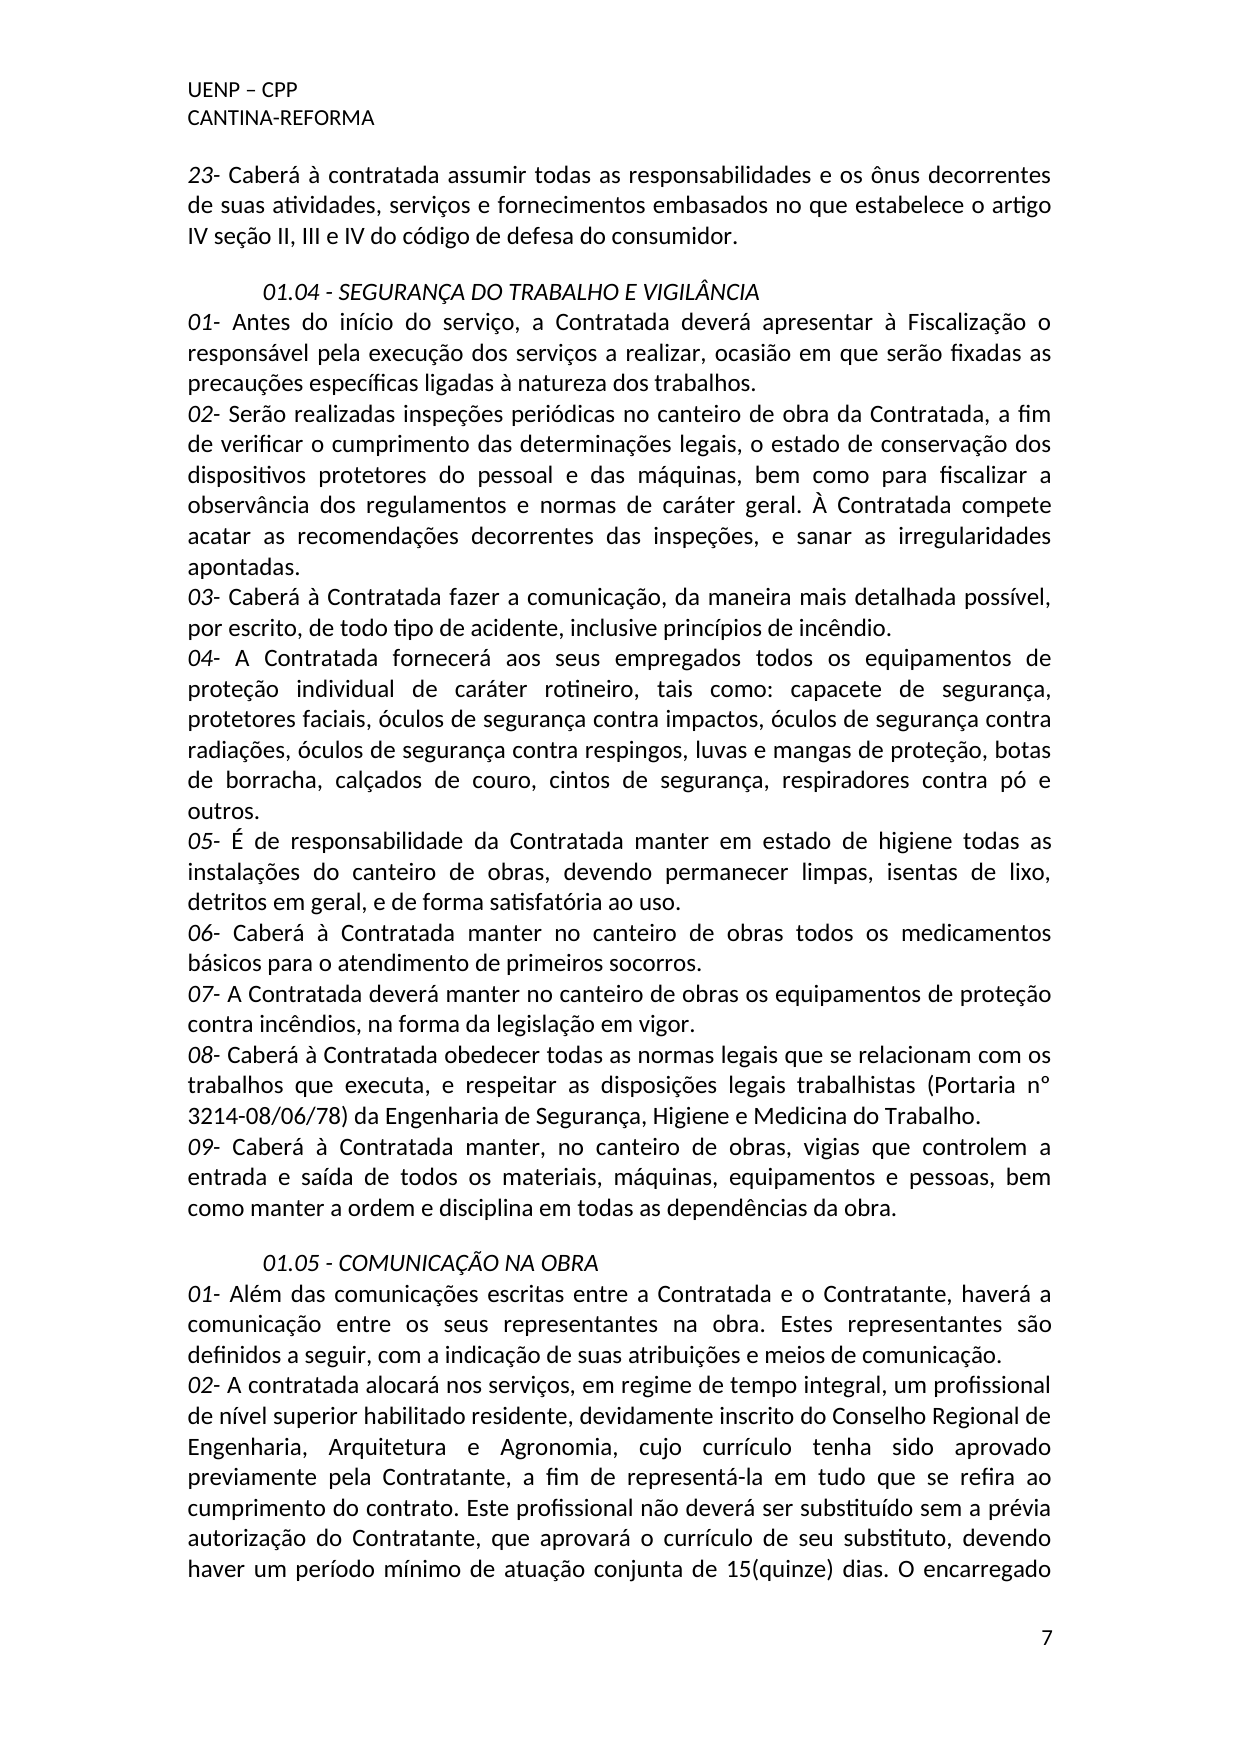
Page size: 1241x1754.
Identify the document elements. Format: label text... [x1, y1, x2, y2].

text 01- Além das comunicações escritas entre a Contratada e o Contratante, haverá a comunicação entre os seus representantes na obra. Estes representantes são definidos a seguir, com a indicação de suas atribuições e meios de comunicação. [187, 1278, 1053, 1370]
text 03- Caberá à Contratada fazer a comunicação, da maneira mais detalhada possível, por escrito, de todo tipo de acidente, inclusive princípios de incêndio. [187, 581, 1053, 642]
text 07- A Contratada deverá manter no canteiro de obras os equipamentos de proteção contra incêndios, na forma da legislação em vigor. [187, 978, 1053, 1039]
text 01- Antes do início do serviço, a Contratada deverá apresentar à Fiscalização o responsável pela execução dos serviços a realizar, ocasião em que serão fixadas as precauções específicas ligadas à natureza dos trabalhos. [187, 307, 1053, 398]
text 01.04 - SEGURANÇA DO TRABALHO E VIGILÂNCIA [187, 276, 1053, 307]
text 08- Caberá à Contratada obedecer todas as normas legais que se relacionam com os trabalhos que executa, e respeitar as disposições legais trabalhistas (Portaria nº 3214-08/06/78) da Engenharia de Segurança, Higiene e Medicina do Trabalho. [187, 1039, 1053, 1131]
text 01.05 - COMUNICAÇÃO NA OBRA [187, 1248, 1053, 1278]
text 09- Caberá à Contratada manter, no canteiro de obras, vigias que controlem a entrada e saída de todos os materiais, máquinas, equipamentos e pessoas, bem como manter a ordem e disciplina em todas as dependências da obra. [187, 1131, 1053, 1222]
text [187, 1370, 1053, 1583]
text 23- Caberá à contratada assumir todas as responsabilidades e os ônus decorrentes de suas atividades, serviços e fornecimentos embasados no que estabelece o artigo IV seção II, III e IV do código de defesa do consumidor. [187, 159, 1053, 251]
text 05- É de responsabilidade da Contratada manter em estado de higiene todas as instalações do canteiro de obras, devendo permanecer limpas, isentas de lixo, detritos em geral, e de forma satisfatória ao uso. [187, 825, 1053, 917]
text 06- Caberá à Contratada manter no canteiro de obras todos os medicamentos básicos para o atendimento de primeiros socorros. [187, 917, 1053, 978]
text 04- A Contratada fornecerá aos seus empregados todos os equipamentos de proteção individual de caráter rotineiro, tais como: capacete de segurança, protetores faciais, óculos de segurança contra impactos, óculos de segurança contra radiações, óculos de segurança contra respingos, luvas e mangas de proteção, botas de borracha, calçados de couro, cintos de segurança, respiradores contra pó e outros. [187, 642, 1053, 825]
text 02- Serão realizadas inspeções periódicas no canteiro de obra da Contratada, a fim de verificar o cumprimento das determinações legais, o estado de conservação dos dispositivos protetores do pessoal e das máquinas, bem como para fiscalizar a observância dos regulamentos e normas de caráter geral. À Contratada compete acatar as recomendações decorrentes das inspeções, e sanar as irregularidades apontadas. [187, 398, 1053, 581]
